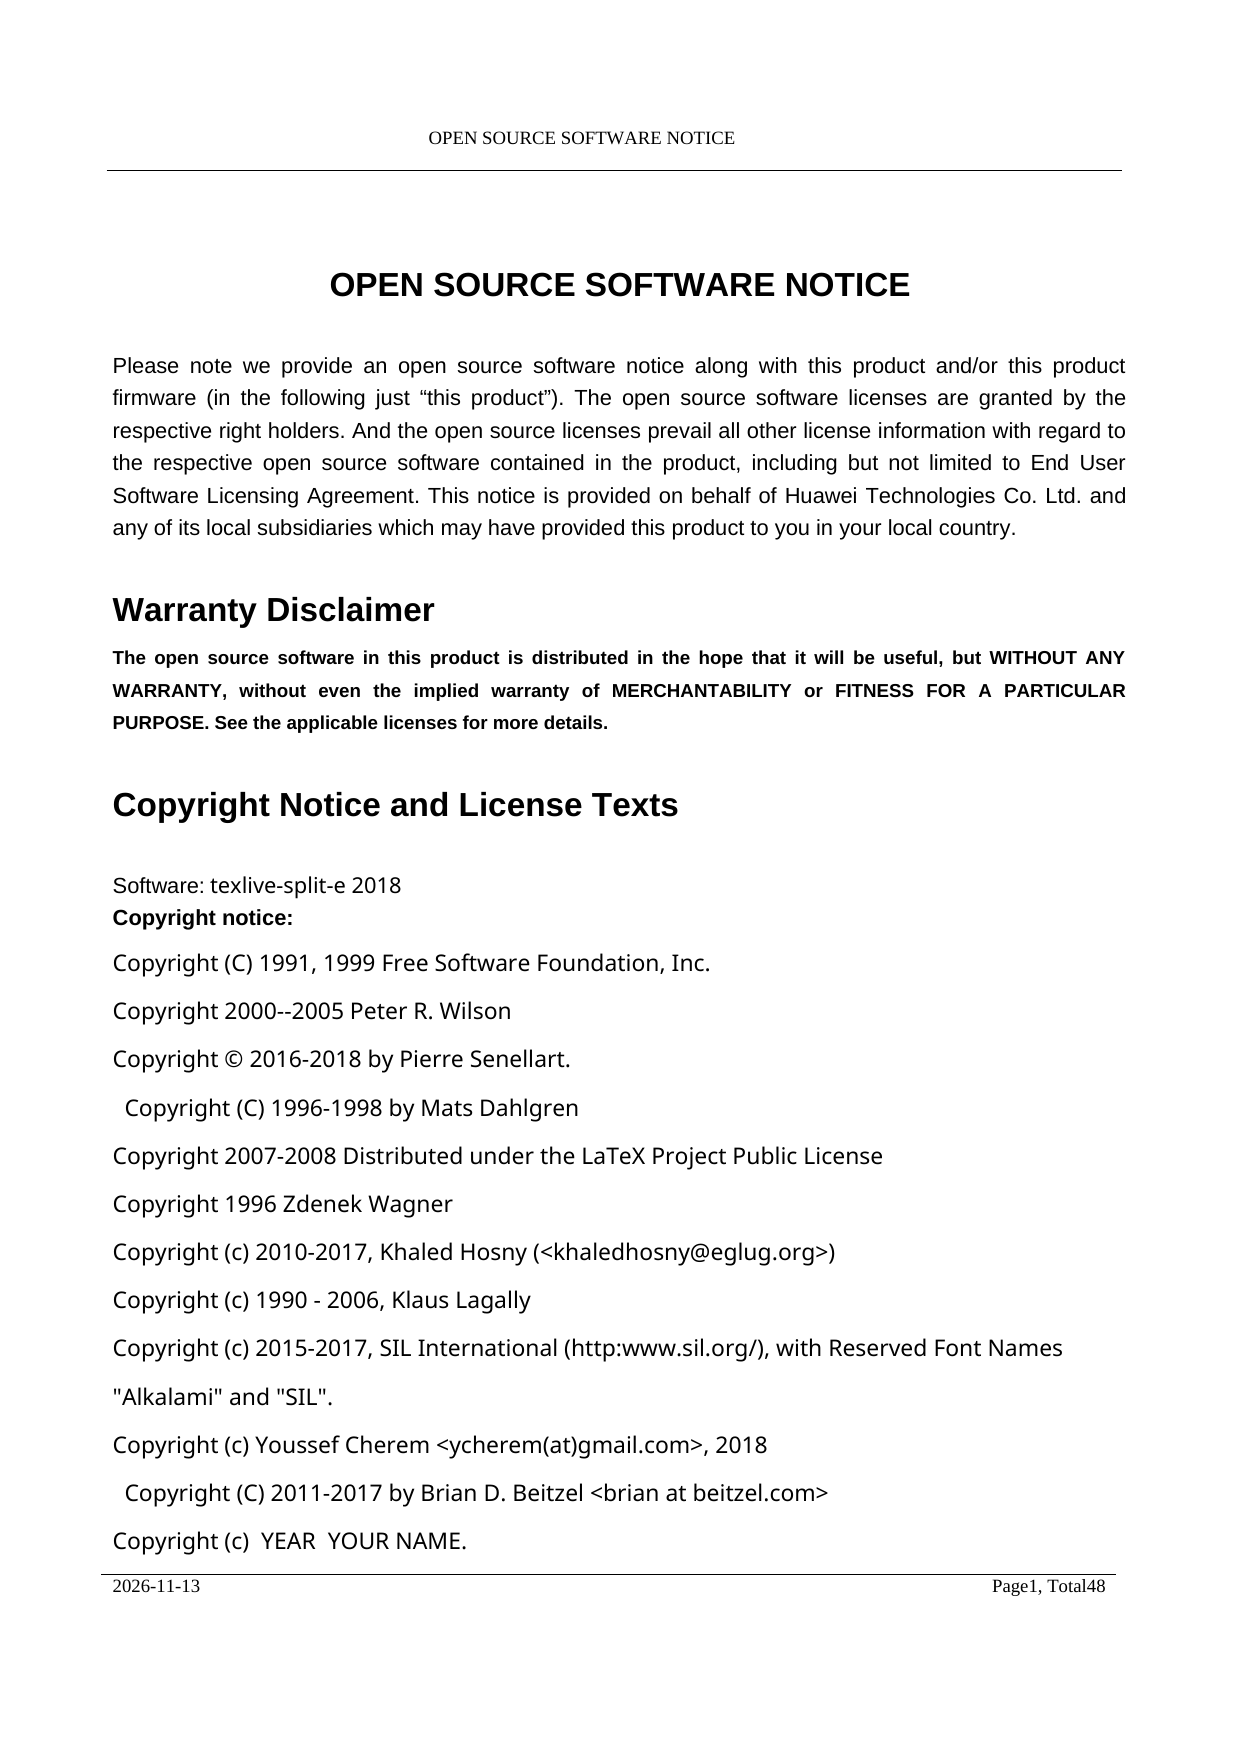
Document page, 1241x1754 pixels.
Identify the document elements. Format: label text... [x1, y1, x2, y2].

text Copyright (C) 1996-1998 by Mats Dahlgren [112, 1091, 1128, 1123]
text Copyright (c) 2015-2017, SIL International (http:www.sil.org/), with Reserved Font Names "Alkalami" and "SIL". [112, 1332, 1128, 1413]
text Copyright 1996 Zdenek Wagner [112, 1187, 1128, 1220]
text Copyright 2000--2005 Peter R. Wilson [112, 995, 1128, 1027]
text Copyright (C) 1991, 1999 Free Software Foundation, Inc. [112, 947, 1128, 979]
text Warranty Disclaimer [112, 576, 1128, 641]
text Copyright © 2016-2018 by Pierre Senellart. [112, 1043, 1128, 1075]
text Copyright notice: [112, 901, 1128, 934]
text Copyright (c) 2010-2017, Khaled Hosny (<khaledhosny@eglug.org>) [112, 1235, 1128, 1268]
text Software: texlive-split-e 2018 [112, 869, 1128, 901]
text Copyright 2007-2008 Distributed under the LaTeX Project Public License [112, 1139, 1128, 1172]
text The open source software in this product is distributed in the hope that it will be useful, but WITHOUT ANY WARRANTY, without even the implied warranty of MERCHANTABILITY or FITNESS FOR A PARTICULAR PURPOSE. See the applicable licenses for more details. [112, 641, 1128, 739]
text Copyright (c) Youssef Cherem <ycherem(at)gmail.com>, 2018 [112, 1428, 1128, 1461]
text Copyright Notice and License Texts [112, 771, 1128, 836]
text Copyright (c) YEAR YOUR NAME. [112, 1525, 1128, 1557]
text Please note we provide an open source software notice along with this product and/or this product firmware (in the following just “this product”). The open source software licenses are granted by the respective right holders. And the open source licenses prevail all other license information with regard to the respective open source software contained in the product, including but not limited to End User Software Licensing Agreement. This notice is provided on behalf of Huawei Technologies Co. Ltd. and any of its local subsidiaries which may have provided this product to you in your local country. [112, 349, 1128, 544]
text Copyright (c) 1990 - 2006, Klaus Lagally [112, 1283, 1128, 1316]
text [112, 1477, 1128, 1509]
text OPEN SOURCE SOFTWARE NOTICE [112, 251, 1128, 316]
